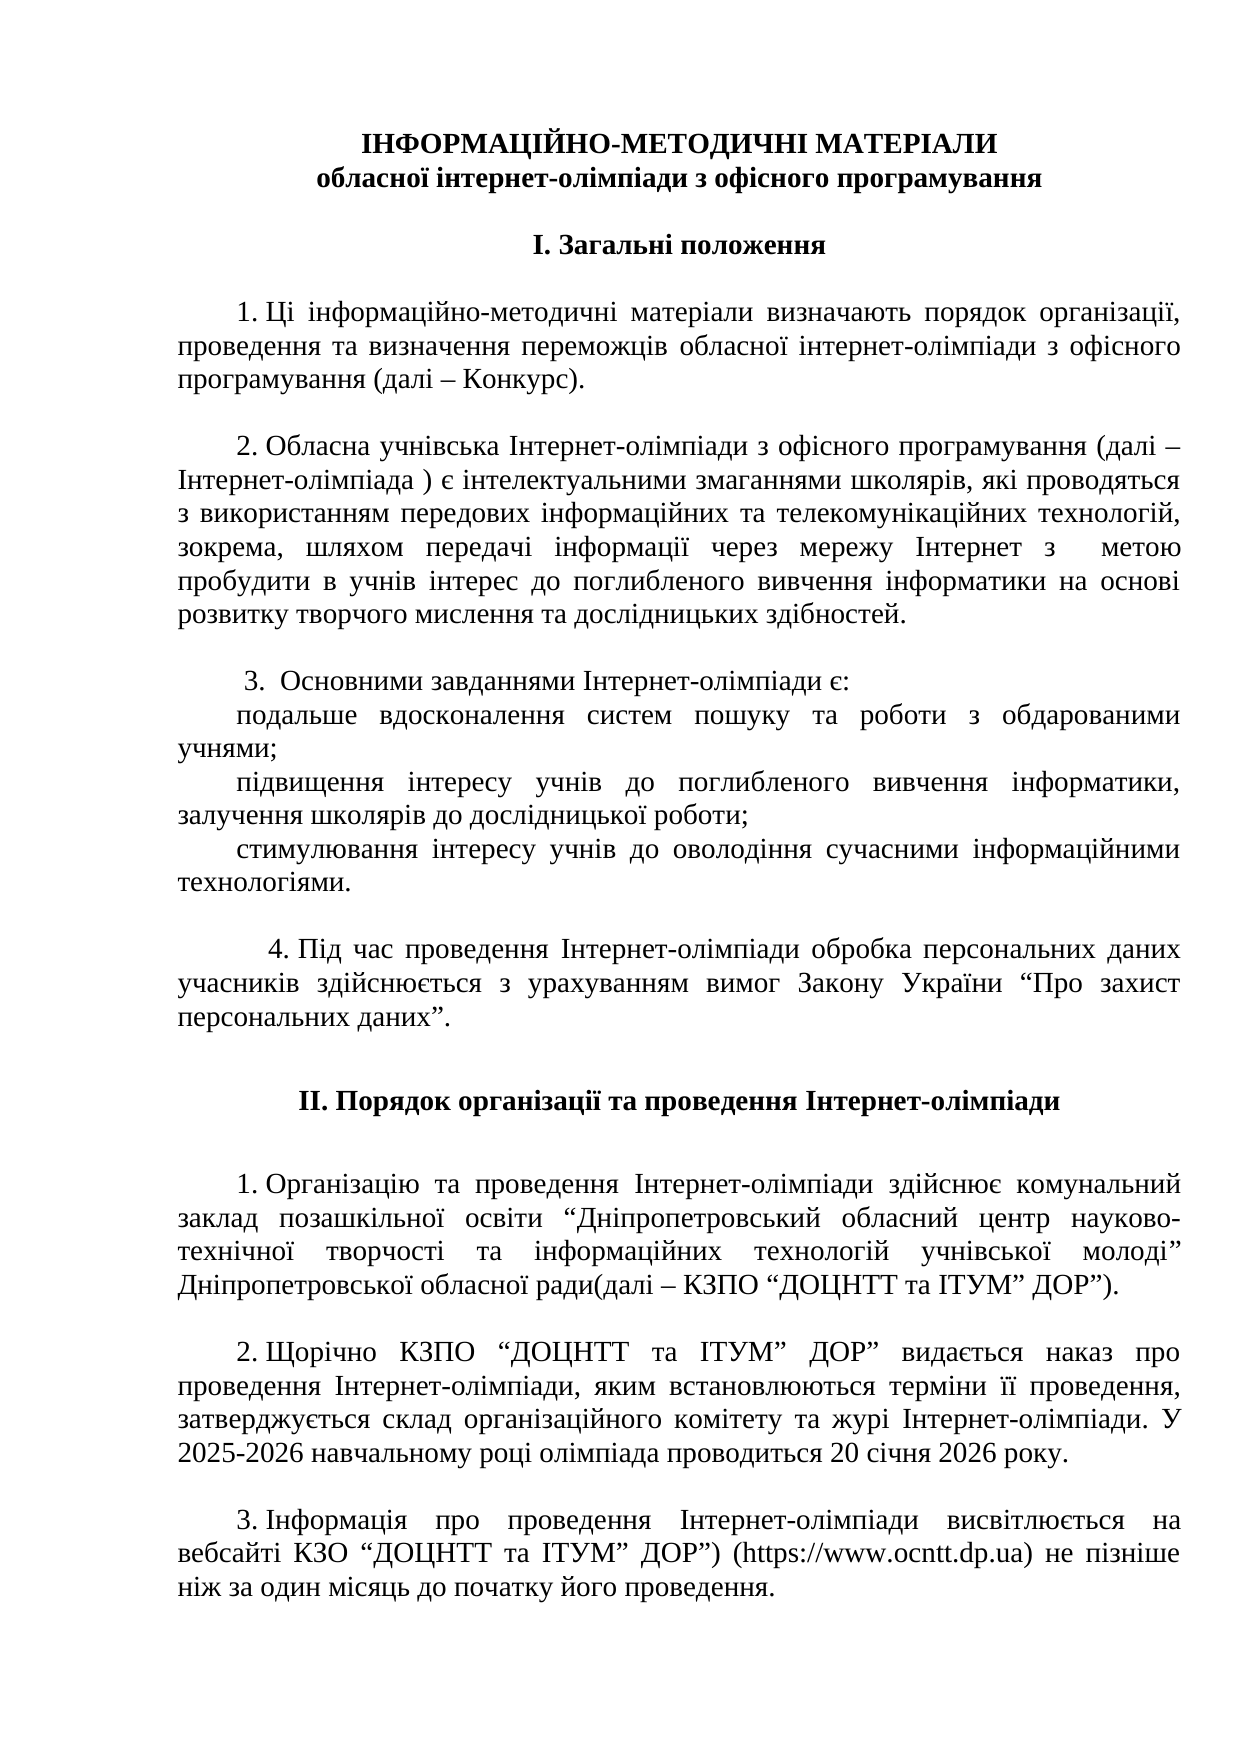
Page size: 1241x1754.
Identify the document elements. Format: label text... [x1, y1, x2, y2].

text підвищення інтересу учнів до поглибленого вивчення інформатики, залучення школярів до дослідницької роботи; [177, 764, 1181, 831]
text ІНФОРМАЦІЙНО-МЕТОДИЧНІ МАТЕРІАЛИ [177, 127, 1181, 160]
text 3. Основними завданнями Інтернет-олімпіади є: [177, 663, 1181, 697]
text 2. Обласна учнівська Інтернет-олімпіади з офісного програмування (далі – Інтернет-олімпіада ) є інтелектуальними змаганнями школярів, які проводяться з використанням передових інформаційних та телекомунікаційних технологій, зокрема, шляхом передачі інформації через мережу Інтернет з метою пробудити в учнів інтерес до поглибленого вивчення інформатики на основі розвитку творчого мислення та дослідницьких здібностей. [177, 428, 1181, 630]
text 1. Організацію та проведення Інтернет-олімпіади здійснює комунальний заклад позашкільної освіти “Дніпропетровський обласний центр науково-технічної творчості та інформаційних технологій учнівської молоді” Дніпропетровської обласної ради(далі – КЗПО “ДОЦНТТ та ІТУМ” ДОР”). [177, 1166, 1181, 1301]
text 2. Щорічно КЗПО “ДОЦНТТ та ІТУМ” ДОР” видається наказ про проведення Інтернет-олімпіади, яким встановлюються терміни її проведення, затверджується склад організаційного комітету та журі Інтернет-олімпіади. У 2025-2026 навчальному році олімпіада проводиться 20 січня 2026 року. [177, 1334, 1181, 1468]
text 3. Інформація про проведення Інтернет-олімпіади висвітлюється на вебсайті КЗО “ДОЦНТТ та ІТУМ” ДОР”) (https://www.ocntt.dp.ua) не пізніше ніж за один місяць до початку його проведення. [177, 1502, 1181, 1602]
text 4. Під час проведення Інтернет-олімпіади обробка персональних даних учасників здійснюється з урахуванням вимог Закону України “Про захист персональних даних”. [177, 898, 1181, 1032]
text подальше вдосконалення систем пошуку та роботи з обдарованими учнями; [177, 697, 1181, 764]
text ІІ. Порядок організації та проведення Інтернет-олімпіади [177, 1083, 1181, 1116]
text стимулювання інтересу учнів до оволодіння сучасними інформаційними технологіями. [177, 831, 1181, 898]
text обласної інтернет-олімпіади з офісного програмування [177, 160, 1181, 194]
text І. Загальні положення [177, 227, 1181, 261]
text 1. Ці інформаційно-методичні матеріали визначають порядок організації, проведення та визначення переможців обласної інтернет-олімпіади з офісного програмування (далі – Конкурс). [177, 294, 1181, 395]
